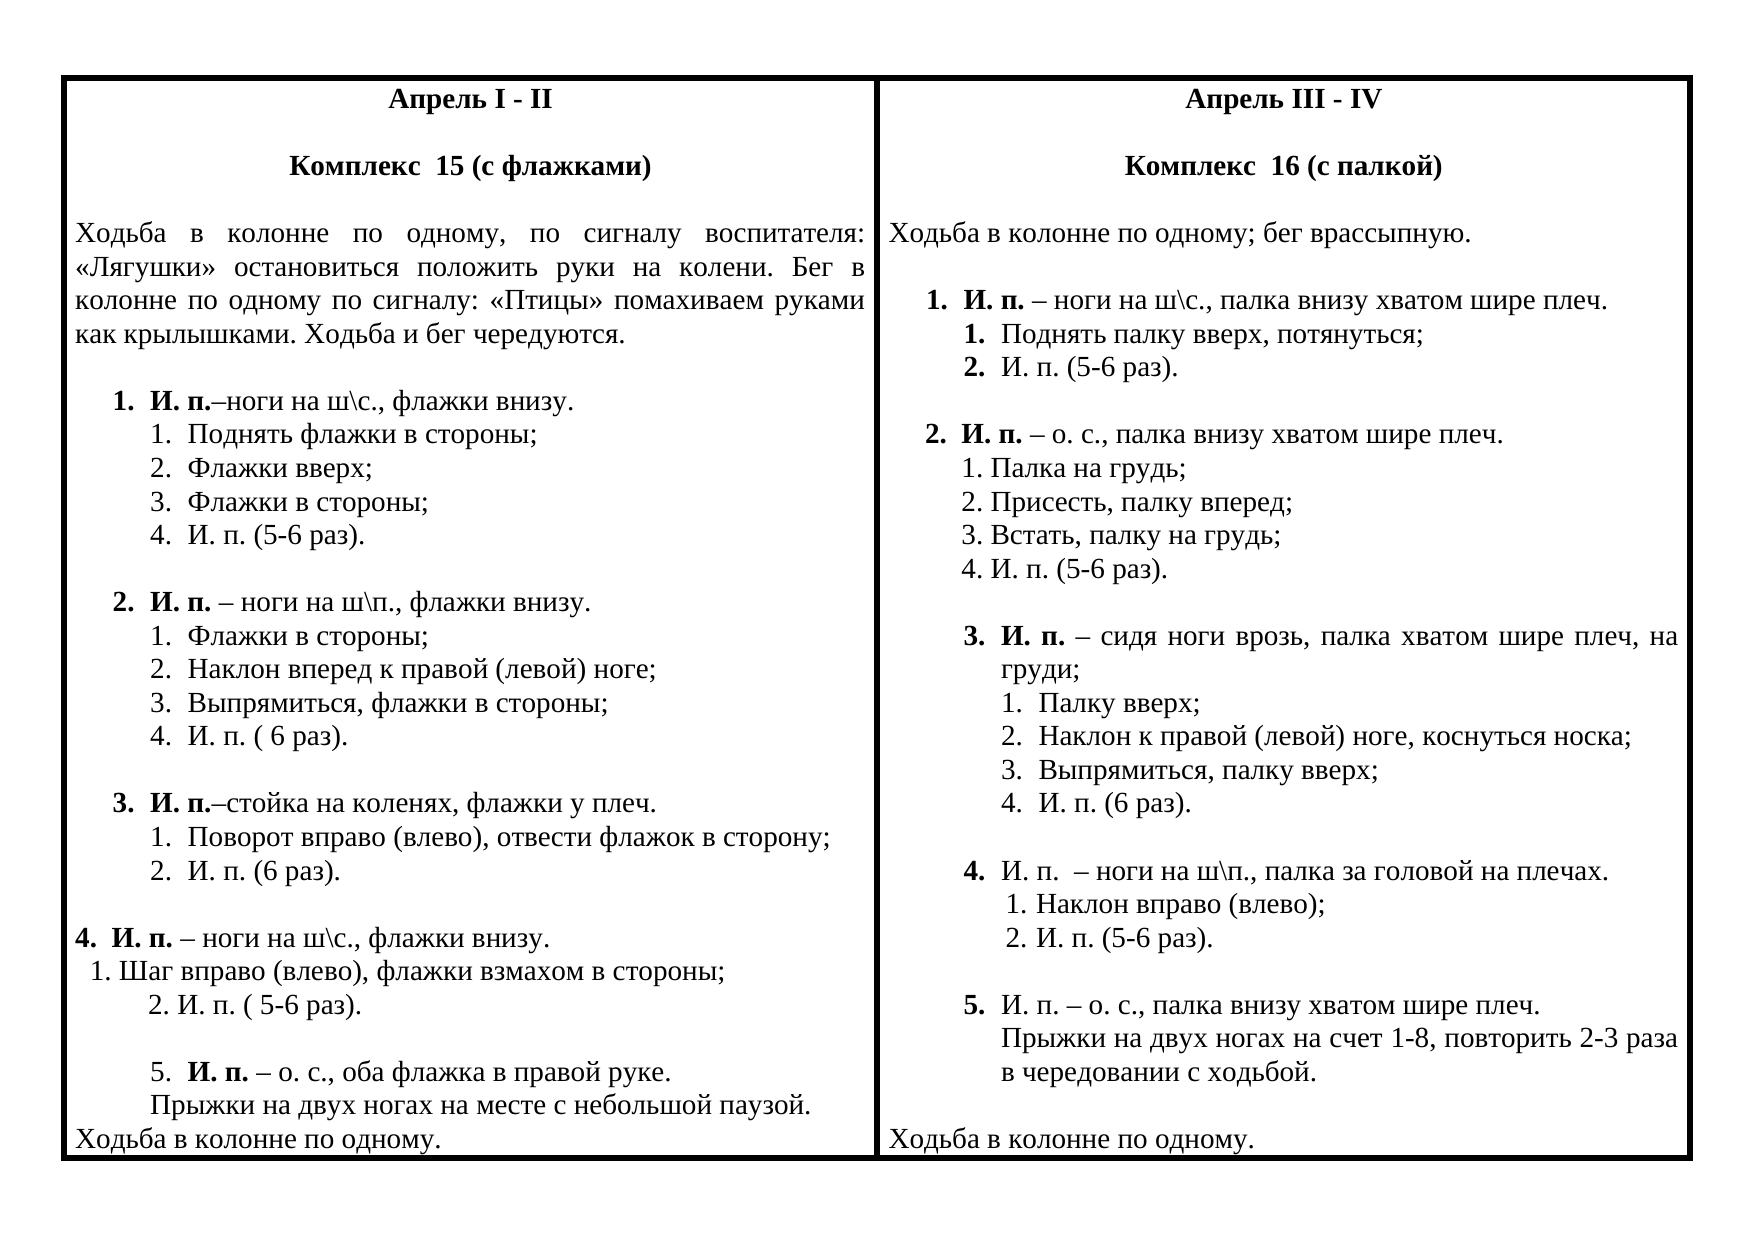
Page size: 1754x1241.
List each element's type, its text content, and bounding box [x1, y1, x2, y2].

table_cell Апрель III - IV Комплекс 16 (с палкой) Ходьба в колонне по одному; бег врассыпную. И. п. – ноги на ш\с., палка внизу хватом шире плеч. Поднять палку вверх, потянуться; И. п. (5-6 раз). 2. И. п. – о. с., палка внизу хватом шире плеч. 1. Палка на грудь; 2. Присесть, палку вперед; 3. Встать, палку на грудь; 4. И. п. (5-6 раз). И. п. – сидя ноги врозь, палка хватом шире плеч, на груди; Палку вверх; Наклон к правой (левой) ноге, коснуться носка; Выпрямиться, палку вверх; И. п. (6 раз). И. п. – ноги на ш\п., палка за головой на плечах. Наклон вправо (влево); И. п. (5-6 раз). И. п. – о. с., палка внизу хватом шире плеч. Прыжки на двух ногах на счет 1-8, повторить 2-3 раза в чередовании с ходьбой. Ходьба в колонне по одному. [880, 81, 1687, 1154]
table_cell Апрель I - II Комплекс 15 (с флажками) Ходьба в колонне по одному, по сигналу воспитателя: «Лягушки» остановиться положить руки на колени. Бег в колонне по одному по сигналу: «Птицы» помахиваем руками как крылышками. Ходьба и бег чередуются. И. п.–ноги на ш\с., флажки внизу. Поднять флажки в стороны; Флажки вверх; Флажки в стороны; И. п. (5-6 раз). И. п. – ноги на ш\п., флажки внизу. Флажки в стороны; Наклон вперед к правой (левой) ноге; Выпрямиться, флажки в стороны; И. п. ( 6 раз). И. п.–стойка на коленях, флажки у плеч. Поворот вправо (влево), отвести флажок в сторону; И. п. (6 раз). 4. И. п. – ноги на ш\с., флажки внизу. 1. Шаг вправо (влево), флажки взмахом в стороны; 2. И. п. ( 5-6 раз). И. п. – о. с., оба флажка в правой руке. Прыжки на двух ногах на месте с небольшой паузой. Ходьба в колонне по одному. [67, 81, 874, 1154]
